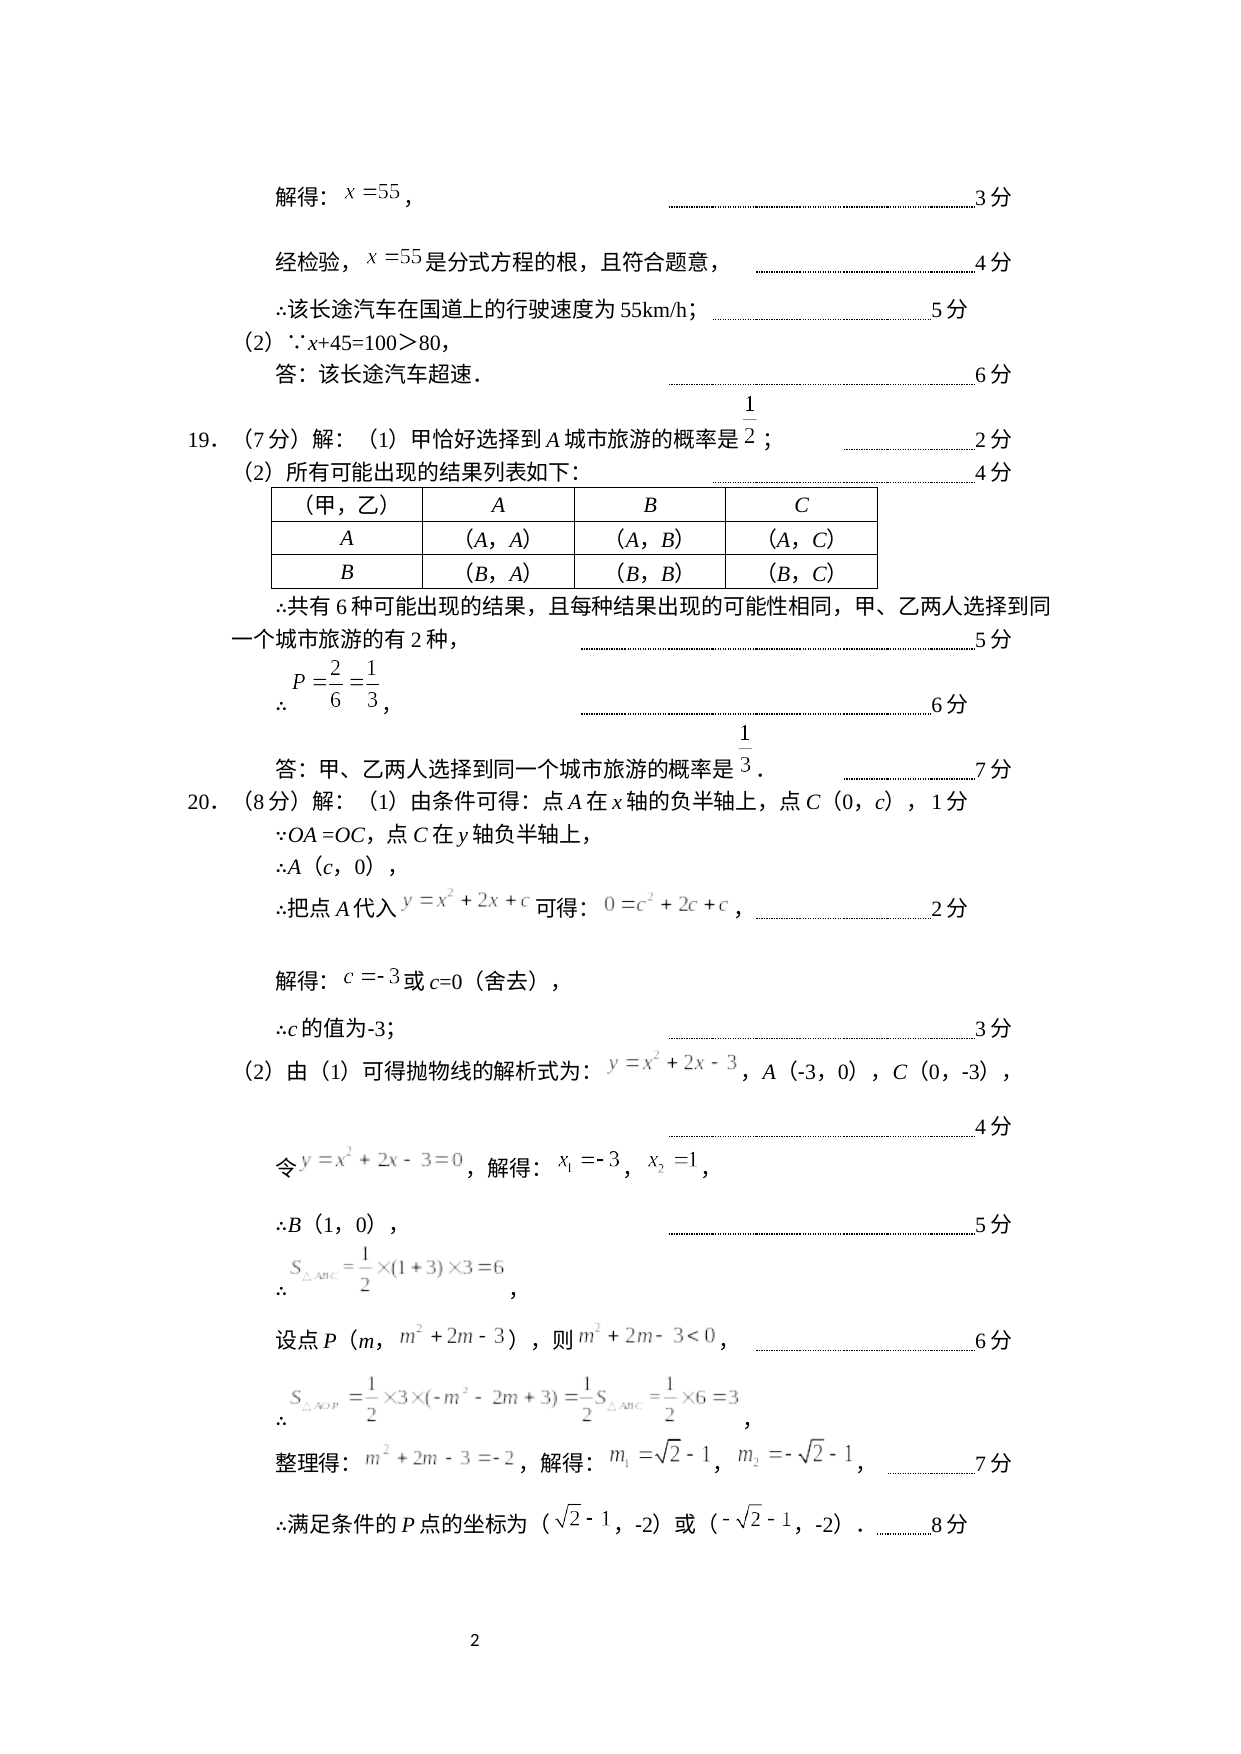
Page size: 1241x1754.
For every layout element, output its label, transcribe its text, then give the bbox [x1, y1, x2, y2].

text 19．（7分）解：（1）甲恰好选择到A城市旅游的概率是； 2分 [187, 389, 1053, 454]
text 解得：， 3分 [231, 162, 1053, 227]
table_cell （B，B） [575, 555, 725, 588]
table_header A [423, 488, 574, 521]
text （2）所有可能出现的结果列表如下： 4分 [187, 454, 1053, 487]
text ∴， 6分 [231, 654, 1053, 719]
text ∴把点A代入可得：， 2分 [231, 881, 1053, 946]
text 解得：或c=0（舍去）， [231, 946, 1053, 1011]
text ∴， [231, 1239, 1053, 1304]
text 20．（8分）解：（1）由条件可得：点A在x轴的负半轴上，点C（0，c）， 1分 [187, 784, 1053, 816]
text ∴c的值为-3； 3分 [231, 1011, 1053, 1044]
text 设点P（m，），则， 6分 [231, 1304, 1053, 1369]
text ∴A（c，0）， [231, 849, 1053, 881]
table_cell B [272, 555, 422, 588]
text 4分 [231, 1109, 1053, 1141]
table_cell （A，C） [726, 522, 877, 554]
text 经检验，是分式方程的根，且符合题意， 4分 [231, 227, 1053, 292]
text ∴B（1，0）， 5分 [231, 1206, 1053, 1239]
text 令，解得：，， [231, 1141, 1053, 1206]
text ∴， [231, 1369, 1053, 1434]
table_cell （B，A） [423, 555, 574, 588]
table_cell （A，B） [575, 522, 725, 554]
table_cell A [272, 522, 422, 554]
text ∵OA =OC，点C在y轴负半轴上， [231, 816, 1053, 849]
text （2）∵x+45=100＞80， [187, 324, 1053, 357]
table_cell （A，A） [423, 522, 574, 554]
table_header B [575, 488, 725, 521]
text 整理得：，解得：，， 7分 [231, 1434, 1053, 1499]
text ∴满足条件的P点的坐标为（，-2）或（，-2）． 8分 [231, 1499, 1053, 1564]
text （2）由（1）可得抛物线的解析式为：，A（-3，0），C（0，-3）， [187, 1044, 1053, 1109]
table_header （甲，乙） [272, 488, 422, 521]
text 答：甲、乙两人选择到同一个城市旅游的概率是． 7分 [231, 719, 1053, 784]
table_header C [726, 488, 877, 521]
text ∴该长途汽车在国道上的行驶速度为55km/h； 5分 [231, 292, 1053, 324]
table_cell （B，C） [726, 555, 877, 588]
text 答：该长途汽车超速． 6分 [231, 357, 1053, 389]
text ∴共有6种可能出现的结果，且每种结果出现的可能性相同，甲、乙两人选择到同一个城市旅游的有2种， 5分 [231, 589, 1053, 654]
